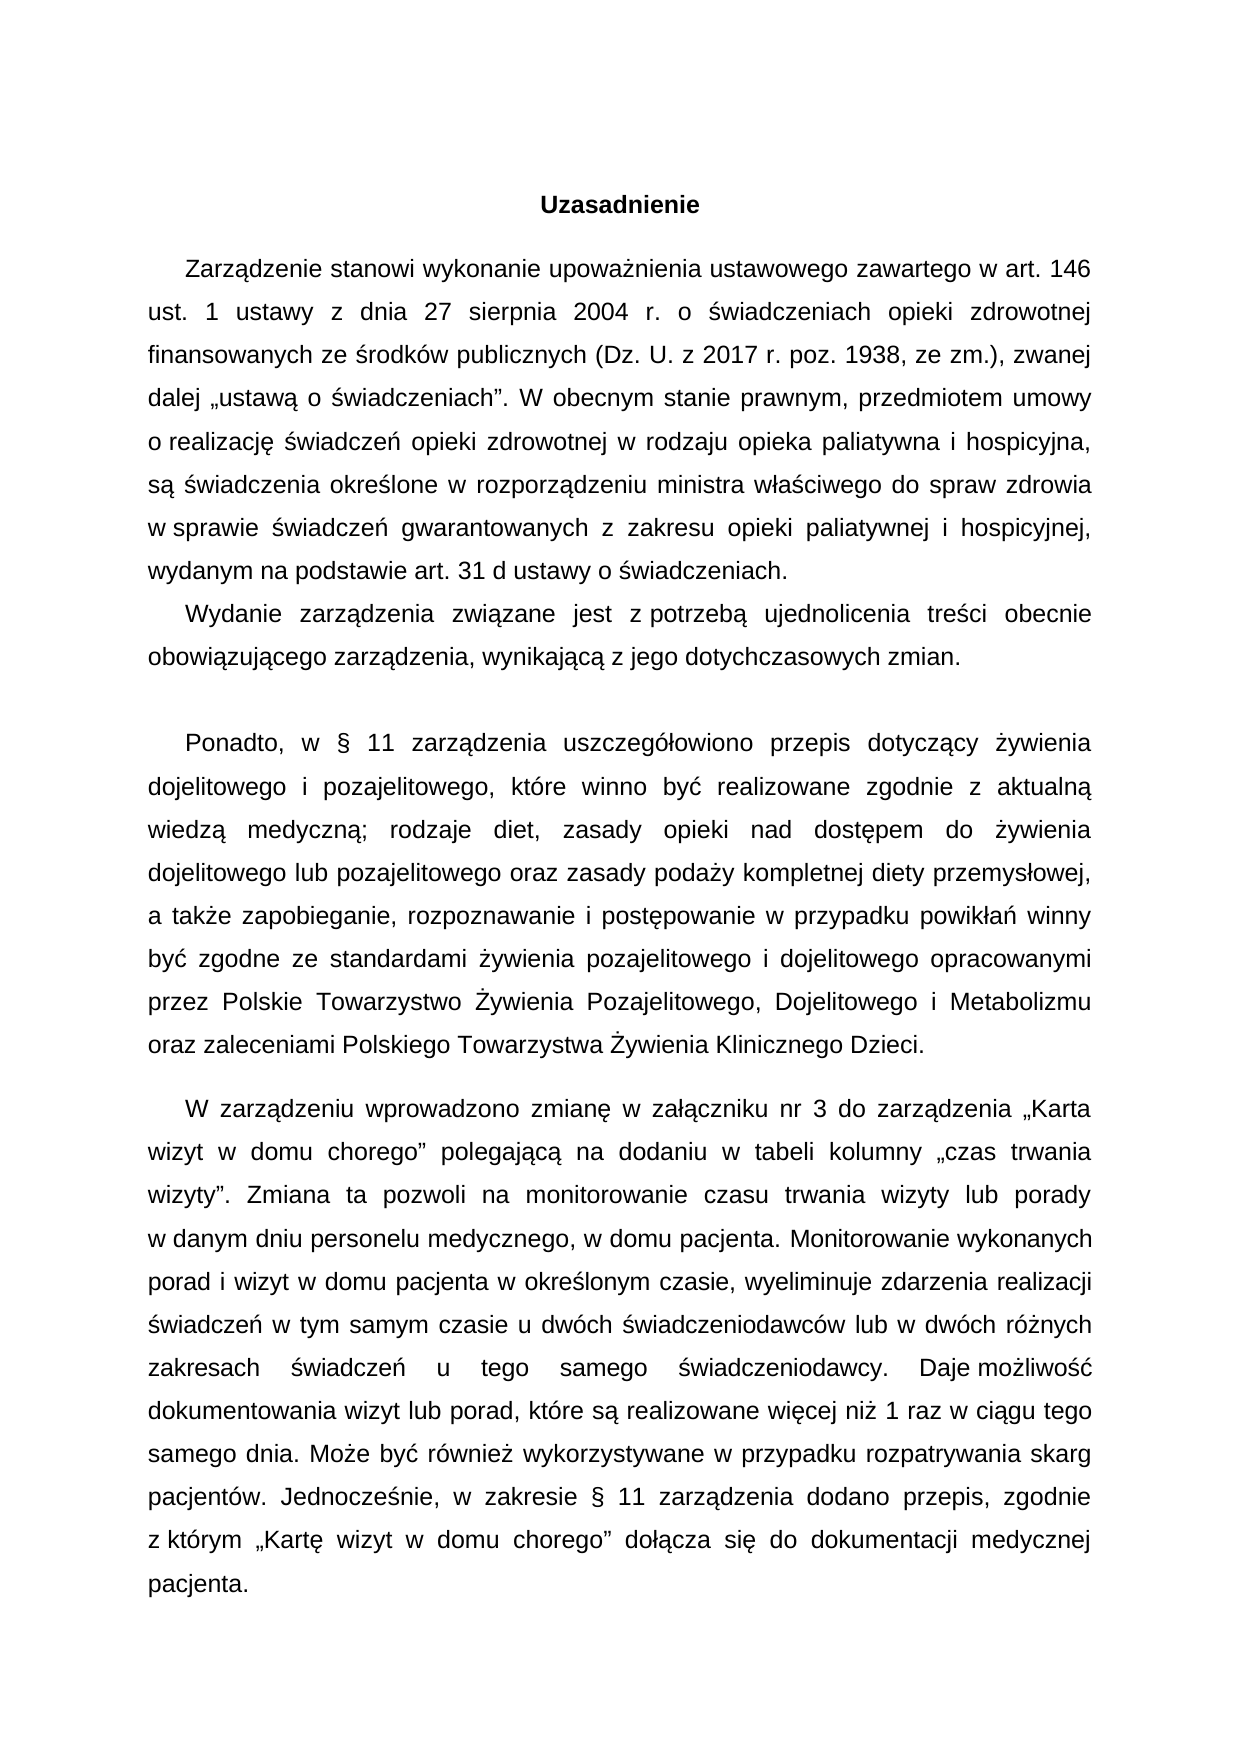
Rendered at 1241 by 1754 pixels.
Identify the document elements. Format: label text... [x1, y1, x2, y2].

text Zarządzenie stanowi wykonanie upoważnienia ustawowego zawartego w art. 146 ust. 1 ustawy z dnia 27 sierpnia 2004 r. o świadczeniach opieki zdrowotnej finansowanych ze środków publicznych (Dz. U. z 2017 r. poz. 1938, ze zm.), zwanej dalej „ustawą o świadczeniach”. W obecnym stanie prawnym, przedmiotem umowy o realizację świadczeń opieki zdrowotnej w rodzaju opieka paliatywna i hospicyjna, są świadczenia określone w rozporządzeniu ministra właściwego do spraw zdrowia w sprawie świadczeń gwarantowanych z zakresu opieki paliatywnej i hospicyjnej, wydanym na podstawie art. 31 d ustawy o świadczeniach. [148, 254, 1093, 584]
text W zarządzeniu wprowadzono zmianę w załączniku nr 3 do zarządzenia „Karta wizyt w domu chorego” polegającą na dodaniu w tabeli kolumny „czas trwania wizyty”. Zmiana ta pozwoli na monitorowanie czasu trwania wizyty lub porady w danym dniu personelu medycznego, w domu pacjenta. Monitorowanie wykonanych porad i wizyt w domu pacjenta w określonym czasie, wyeliminuje zdarzenia realizacji świadczeń w tym samym czasie u dwóch świadczeniodawców lub w dwóch różnych zakresach świadczeń u tego samego świadczeniodawcy. Daje możliwość dokumentowania wizyt lub porad, które są realizowane więcej niż 1 raz w ciągu tego samego dnia. Może być również wykorzystywane w przypadku rozpatrywania skarg pacjentów. Jednocześnie, w zakresie § 11 zarządzenia dodano przepis, zgodnie z którym „Kartę wizyt w domu chorego” dołącza się do dokumentacji medycznej pacjenta. [148, 1094, 1093, 1597]
text Uzasadnienie [148, 148, 1093, 219]
list Ponadto, w § 11 zarządzenia uszczegółowiono przepis dotyczący żywienia dojelitowego i pozajelitowego, które winno być realizowane zgodnie z aktualną wiedzą medyczną; rodzaje diet, zasady opieki nad dostępem do żywienia dojelitowego lub pozajelitowego oraz zasady podaży kompletnej diety przemysłowej, a także zapobieganie, rozpoznawanie i postępowanie w przypadku powikłań winny być zgodne ze standardami żywienia pozajelitowego i dojelitowego opracowanymi przez Polskie Towarzystwo Żywienia Pozajelitowego, Dojelitowego i Metabolizmu oraz zaleceniami Polskiego Towarzystwa Żywienia Klinicznego Dzieci. [148, 728, 1093, 1059]
text Wydanie zarządzenia związane jest z potrzebą ujednolicenia treści obecnie obowiązującego zarządzenia, wynikającą z jego dotychczasowych zmian. [148, 599, 1093, 671]
